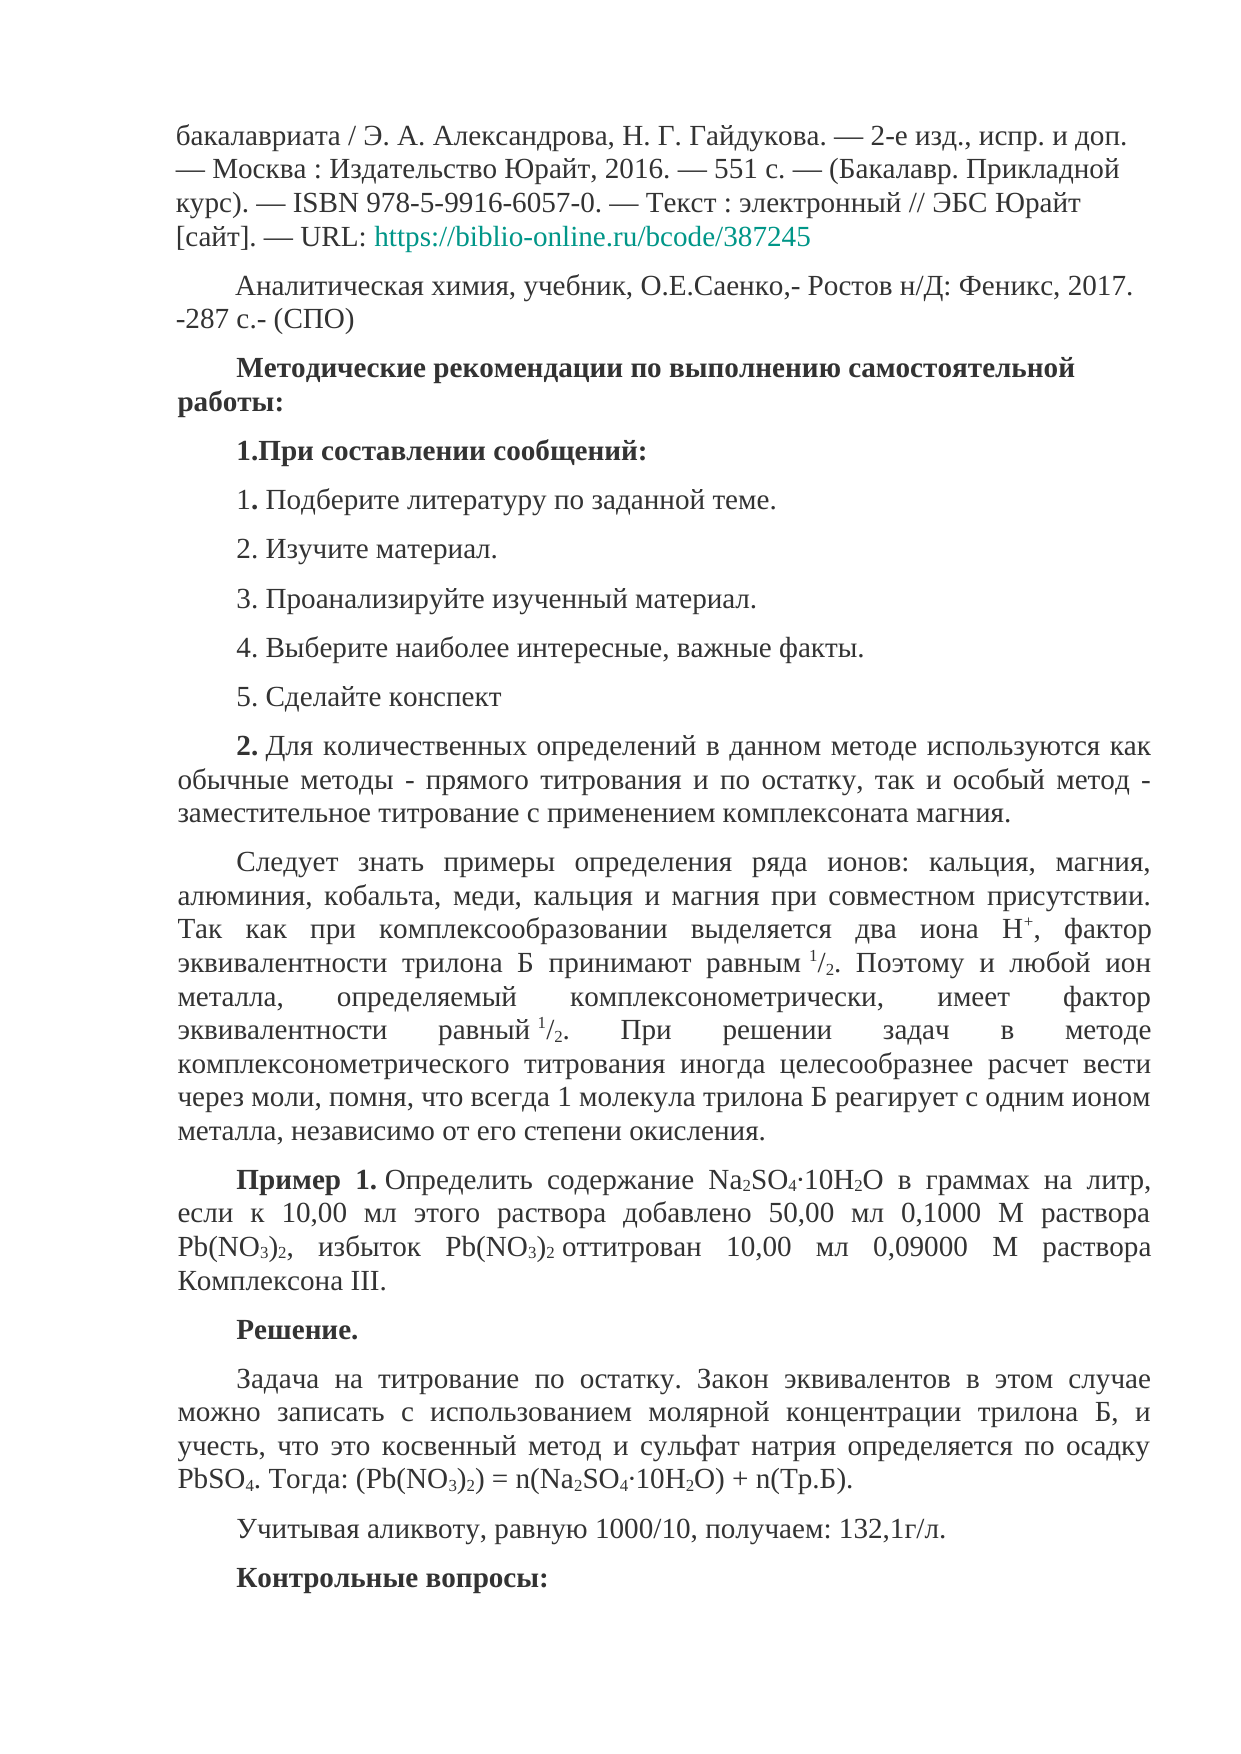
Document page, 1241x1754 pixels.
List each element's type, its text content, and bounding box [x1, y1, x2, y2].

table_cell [176, 118, 1149, 268]
text 1.При составлении сообщений: [177, 433, 1152, 467]
text Методические рекомендации по выполнению самостоятельной работы: [177, 351, 1152, 418]
text 2. Для количественных определений в данном методе используются как обычные методы - прямого титрования и по остатку, так и особый метод - заместительное титрование с применением комплексоната магния. [177, 728, 1152, 829]
text Пример 1. Определить содержание Na2SO4∙10H2O в граммах на литр, если к 10,00 мл этого раствора добавлено 50,00 мл 0,1000 М раствора Pb(NO3)2, избыток Pb(NO3)2 оттитрован 10,00 мл 0,09000 М раствора Комплексона III. [177, 1162, 1152, 1296]
text Решение. [177, 1312, 1152, 1345]
text 4. Выберите наиболее интересные, важные факты. [177, 630, 1152, 663]
text 2. Изучите материал. [177, 532, 1152, 565]
text Учитывая аликвоту, равную 1000/10, получаем: 132,1г/л. [177, 1511, 1152, 1544]
table_cell Аналитическая химия, учебник, О.Е.Саенко,- Ростов н/Д: Феникс, 2017. -287 с.- (СПО) [176, 268, 1149, 351]
text 3. Проанализируйте изученный материал. [177, 581, 1152, 614]
text Следует знать примеры определения ряда ионов: кальция, магния, алюминия, кобальта, меди, кальция и магния при совместном присутствии. Так как при комплексообразовании выделяется два иона Н+, фактор эквивалентности трилона Б принимают равным 1/2. Поэтому и любой ион металла, определяемый комплексонометрически, имеет фактор эквивалентности равный 1/2. При решении задач в методе комплексонометрического титрования иногда целесообразнее расчет вести через моли, помня, что всегда 1 молекула трилона Б реагирует с одним ионом металла, независимо от его степени окисления. [177, 844, 1152, 1146]
text 5. Сделайте конспект [177, 679, 1152, 713]
text 1. Подберите литературу по заданной теме. [177, 482, 1152, 516]
text Контрольные вопросы: [177, 1560, 1152, 1593]
text Задача на титрование по остатку. Закон эквивалентов в этом случае можно записать с использованием молярной концентрации трилона Б, и учесть, что это косвенный метод и сульфат натрия определяется по осадку PbSO4. Тогда: (Pb(NO3)2) = n(Na2SO4∙10H2O) + n(Тр.Б). [177, 1361, 1152, 1495]
